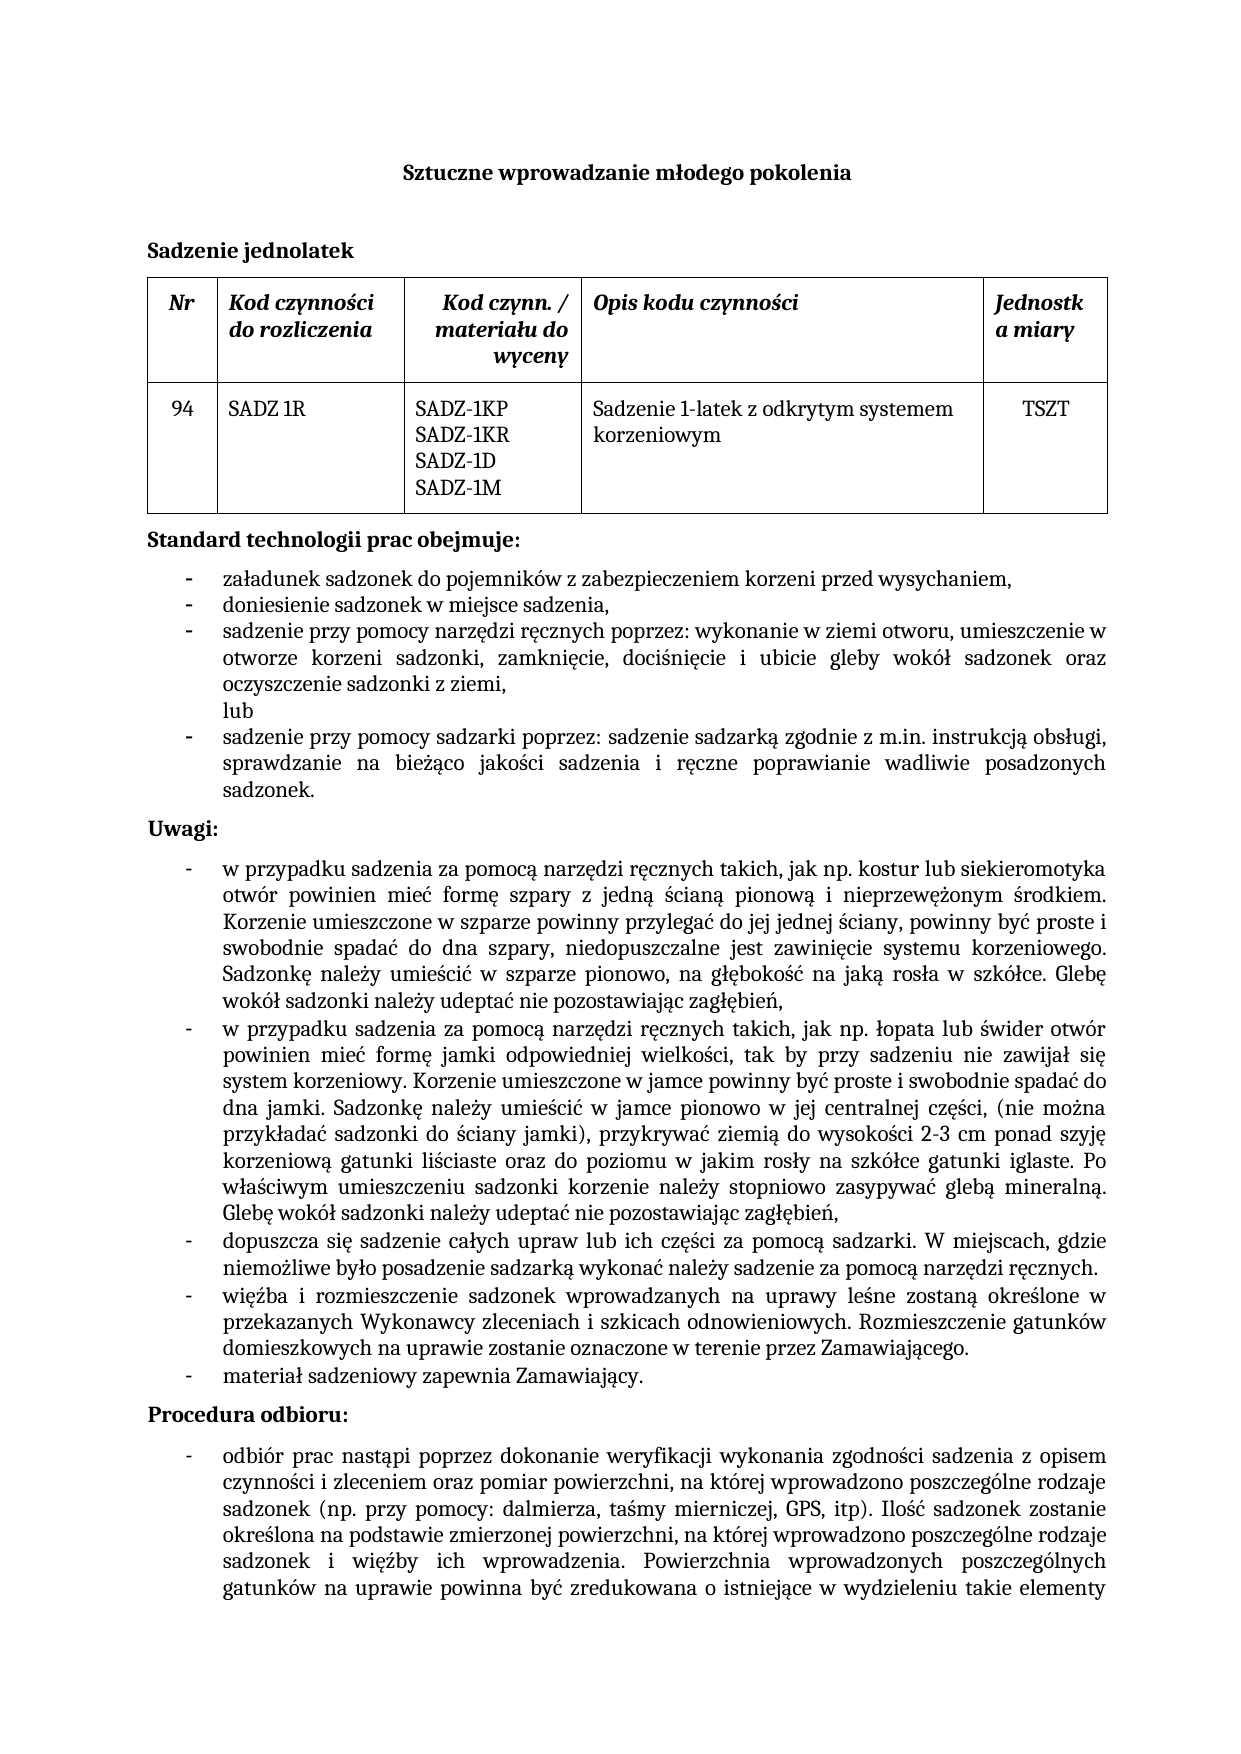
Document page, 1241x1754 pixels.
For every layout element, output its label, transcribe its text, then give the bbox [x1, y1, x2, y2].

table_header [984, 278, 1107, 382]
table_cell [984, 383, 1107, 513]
list dopuszcza się sadzenie całych upraw lub ich części za pomocą sadzarki. W miejscach, gdzie niemożliwe było posadzenie sadzarką wykonać należy sadzenie za pomocą narzędzi ręcznych. [185, 1226, 1107, 1281]
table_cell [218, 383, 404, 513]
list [185, 1441, 1107, 1601]
list więźba i rozmieszczenie sadzonek wprowadzanych na uprawy leśne zostaną określone w przekazanych Wykonawcy zleceniach i szkicach odnowieniowych. Rozmieszczenie gatunków domieszkowych na uprawie zostanie oznaczone w terenie przez Zamawiającego. [185, 1281, 1107, 1362]
text Standard technologii prac obejmuje: [148, 527, 1107, 553]
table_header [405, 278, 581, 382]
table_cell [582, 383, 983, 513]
list w przypadku sadzenia za pomocą narzędzi ręcznych takich, jak np. łopata lub świder otwór powinien mieć formę jamki odpowiedniej wielkości, tak by przy sadzeniu nie zawijał się system korzeniowy. Korzenie umieszczone w jamce powinny być proste i swobodnie spadać do dna jamki. Sadzonkę należy umieścić w jamce pionowo w jej centralnej części, (nie można przykładać sadzonki do ściany jamki), przykrywać ziemią do wysokości 2-3 cm ponad szyję korzeniową gatunki liściaste oraz do poziomu w jakim rosły na szkółce gatunki iglaste. Po właściwym umieszczeniu sadzonki korzenie należy stopniowo zasypywać glebą mineralną. Glebę wokół sadzonki należy udeptać nie pozostawiając zagłębień, [185, 1014, 1107, 1226]
text Sztuczne wprowadzanie młodego pokolenia [148, 160, 1107, 186]
list załadunek sadzonek do pojemników z zabezpieczeniem korzeni przed wysychaniem, [185, 566, 1107, 592]
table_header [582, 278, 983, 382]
text Sadzenie jednolatek [148, 238, 1107, 264]
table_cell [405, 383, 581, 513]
text Uwagi: [148, 815, 1107, 842]
list sadzenie przy pomocy narzędzi ręcznych poprzez: wykonanie w ziemi otworu, umieszczenie w otworze korzeni sadzonki, zamknięcie, dociśnięcie i ubicie gleby wokół sadzonek oraz oczyszczenie sadzonki z ziemi, [185, 618, 1107, 697]
text Procedura odbioru: [148, 1402, 1107, 1428]
list w przypadku sadzenia za pomocą narzędzi ręcznych takich, jak np. kostur lub siekieromotyka otwór powinien mieć formę szpary z jedną ścianą pionową i nieprzewężonym środkiem. Korzenie umieszczone w szparze powinny przylegać do jej jednej ściany, powinny być proste i swobodnie spadać do dna szpary, niedopuszczalne jest zawinięcie systemu korzeniowego. Sadzonkę należy umieścić w szparze pionowo, na głębokość na jaką rosła w szkółce. Glebę wokół sadzonki należy udeptać nie pozostawiając zagłębień, [185, 854, 1107, 1014]
list sadzenie przy pomocy sadzarki poprzez: sadzenie sadzarką zgodnie z m.in. instrukcją obsługi, sprawdzanie na bieżąco jakości sadzenia i ręczne poprawianie wadliwie posadzonych sadzonek. [185, 724, 1107, 803]
list doniesienie sadzonek w miejsce sadzenia, [185, 592, 1107, 618]
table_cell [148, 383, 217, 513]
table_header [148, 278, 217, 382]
list lub [223, 697, 1107, 724]
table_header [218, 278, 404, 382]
list materiał sadzeniowy zapewnia Zamawiający. [185, 1362, 1107, 1389]
